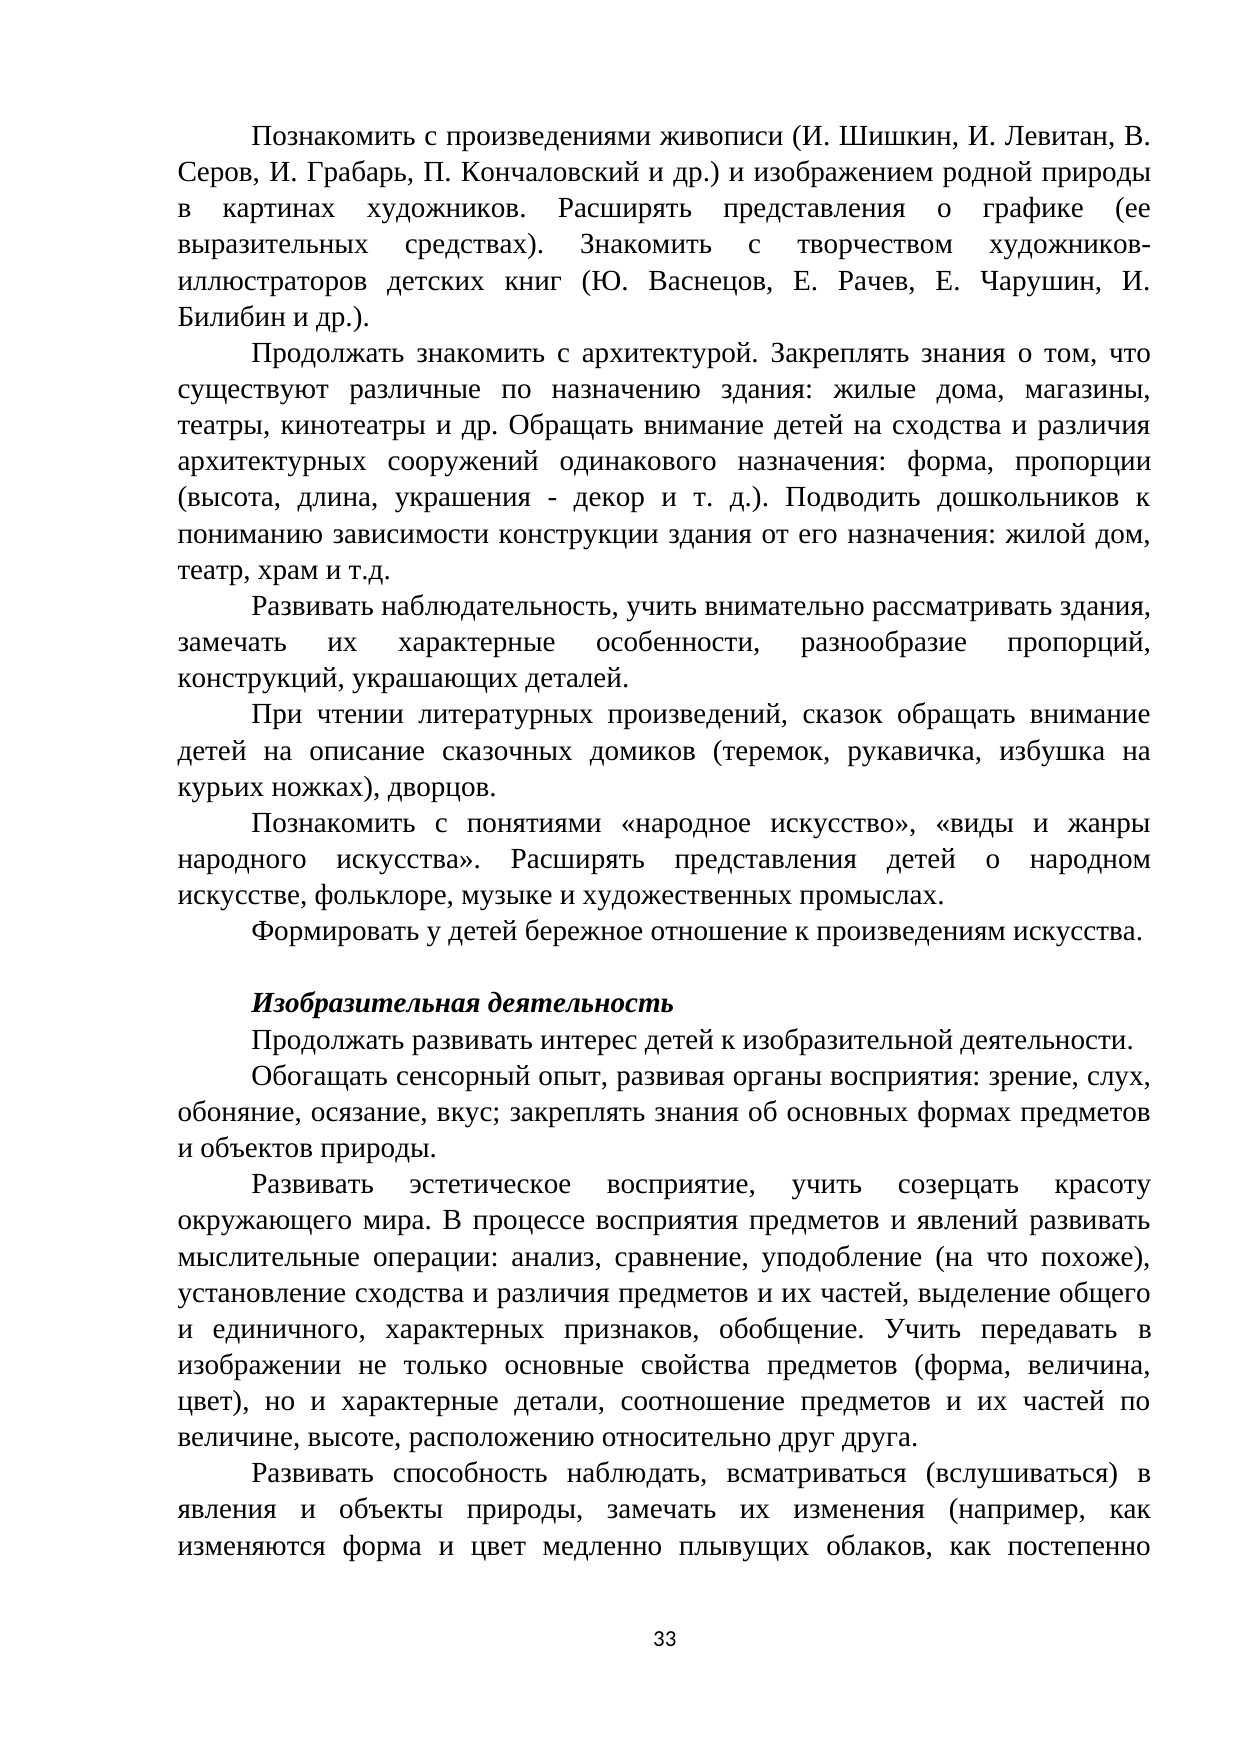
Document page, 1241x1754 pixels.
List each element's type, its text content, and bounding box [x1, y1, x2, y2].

text Обогащать сенсорный опыт, развивая органы восприятия: зрение, слух, обоняние, осязание, вкус; закреплять знания об основных формах предметов и объектов природы. [177, 1058, 1152, 1164]
text При чтении литературных произведений, сказок обращать внимание детей на описание сказочных домиков (теремок, рукавичка, избушка на курьих ножках), дворцов. [177, 696, 1152, 802]
text Формировать у детей бережное отношение к произведениям искусства. [177, 913, 1152, 947]
text Продолжать знакомить с архитектурой. Закреплять знания о том, что существуют различные по назначению здания: жилые дома, магазины, театры, кинотеатры и др. Обращать внимание детей на сходства и различия архитектурных сооружений одинакового назначения: форма, пропорции (высота, длина, украшения - декор и т. д.). Подводить дошкольников к пониманию зависимости конструкции здания от его назначения: жилой дом, театр, храм и т.д. [177, 335, 1152, 585]
text Развивать наблюдательность, учить внимательно рассматривать здания, замечать их характерные особенности, разнообразие пропорций, конструкций, украшающих деталей. [177, 588, 1152, 694]
text Изобразительная деятельность [177, 986, 1152, 1019]
text Развивать эстетическое восприятие, учить созерцать красоту окружающего мира. В процессе восприятия предметов и явлений развивать мыслительные операции: анализ, сравнение, уподобление (на что похоже), установление сходства и различия предметов и их частей, выделение общего и единичного, характерных признаков, обобщение. Учить передавать в изображении не только основные свойства предметов (форма, величина, цвет), но и характерные детали, соотношение предметов и их частей по величине, высоте, расположению относительно друг друга. [177, 1166, 1152, 1453]
text Продолжать развивать интерес детей к изобразительной деятельности. [177, 1022, 1152, 1055]
text Познакомить с произведениями живописи (И. Шишкин, И. Левитан, В. Серов, И. Грабарь, П. Кончаловский и др.) и изображением родной природы в картинах художников. Расширять представления о графике (ее выразительных средствах). Знакомить с творчеством художников-иллюстраторов детских книг (Ю. Васнецов, Е. Рачев, Е. Чарушин, И. Билибин и др.). [177, 118, 1152, 332]
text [177, 1456, 1152, 1561]
text Познакомить с понятиями «народное искусство», «виды и жанры народного искусства». Расширять представления детей о народном искусстве, фольклоре, музыке и художественных промыслах. [177, 805, 1152, 911]
